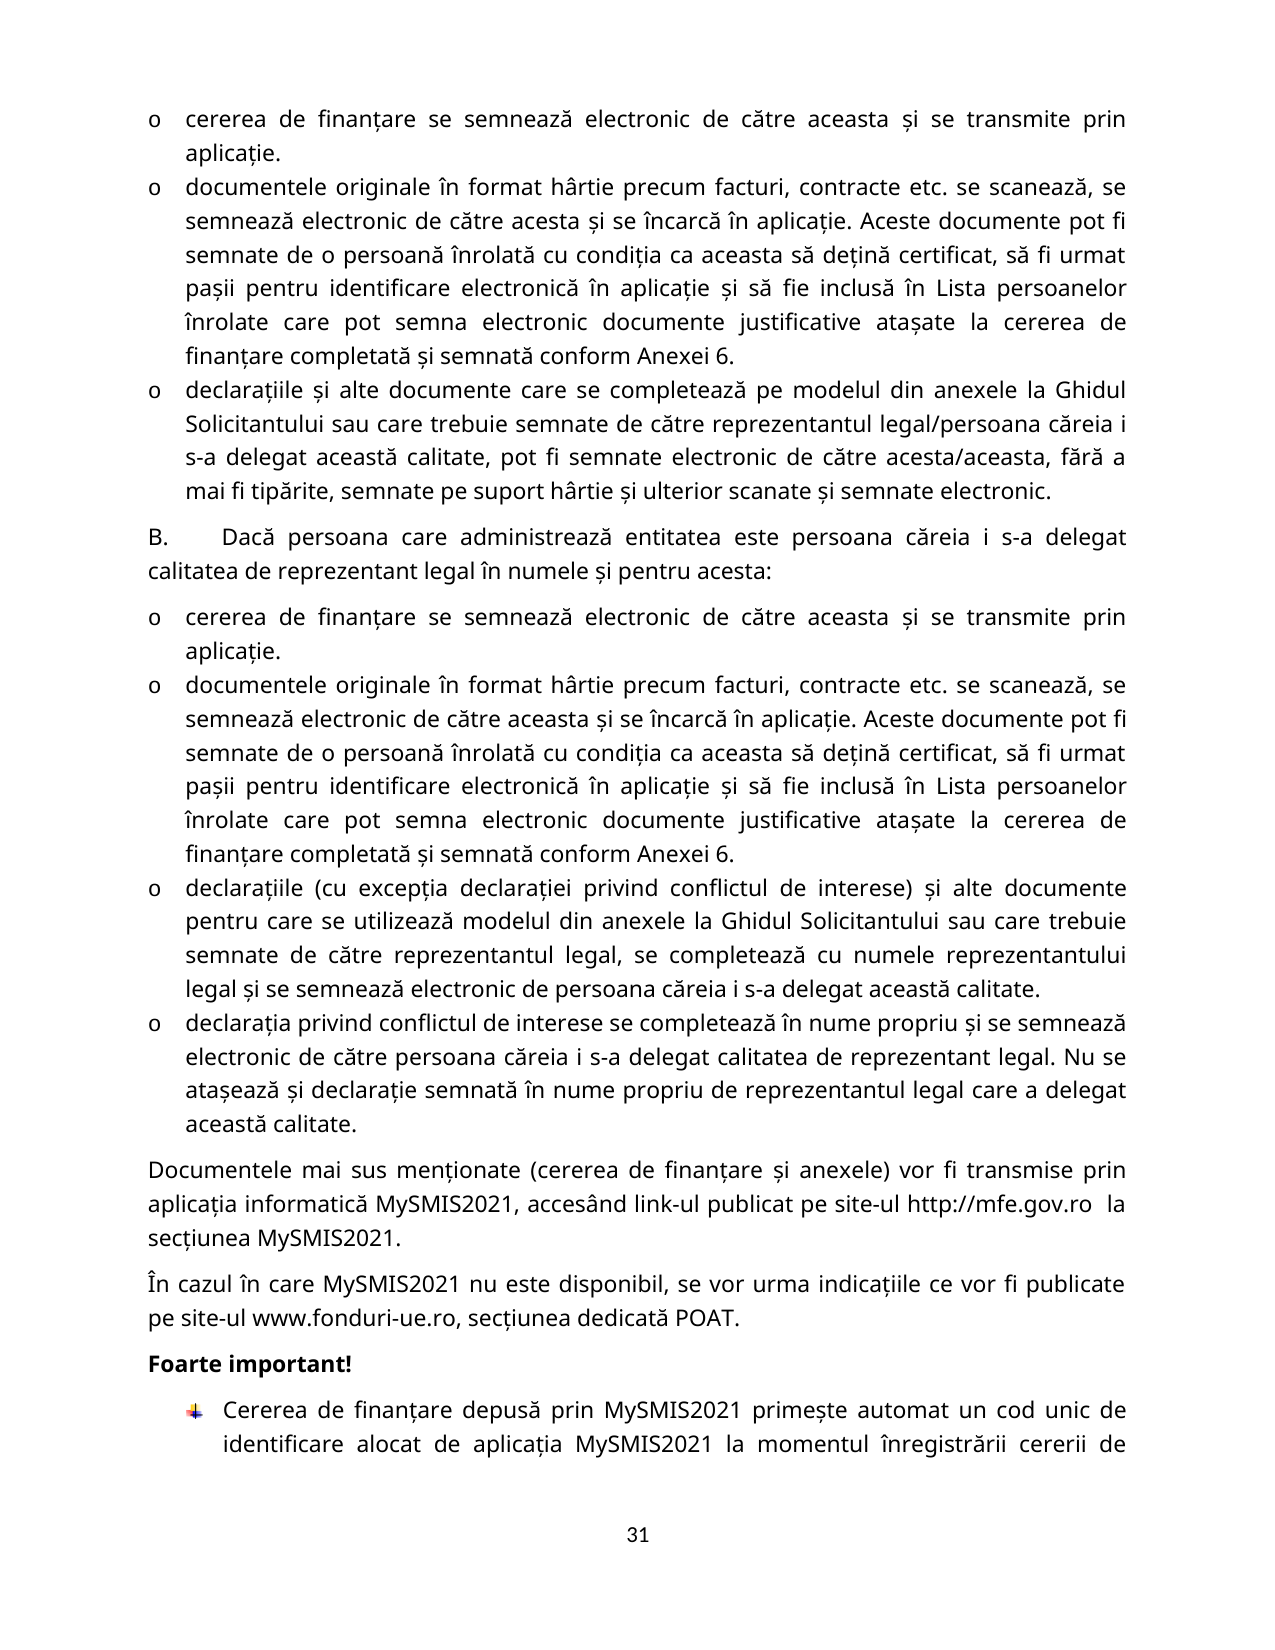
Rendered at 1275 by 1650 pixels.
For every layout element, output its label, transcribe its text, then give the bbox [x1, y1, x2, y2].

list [185, 1394, 1127, 1459]
list cererea de finanțare se semnează electronic de către aceasta și se transmite prin aplicație. [148, 601, 1127, 666]
picture [186, 1402, 203, 1419]
text În cazul în care MySMIS2021 nu este disponibil, se vor urma indicațiile ce vor fi publicate pe site-ul www.fonduri-ue.ro, secțiunea dedicată POAT. [148, 1268, 1127, 1333]
list documentele originale în format hârtie precum facturi, contracte etc. se scanează, se semnează electronic de către aceasta și se încarcă în aplicație. Aceste documente pot fi semnate de o persoană înrolată cu condiția ca aceasta să dețină certificat, să fi urmat pașii pentru identificare electronică în aplicație și să fie inclusă în Lista persoanelor înrolate care pot semna electronic documente justificative atașate la cererea de finanțare completată și semnată conform Anexei 6. [148, 669, 1127, 869]
list declarațiile (cu excepția declarației privind conflictul de interese) și alte documente pentru care se utilizează modelul din anexele la Ghidul Solicitantului sau care trebuie semnate de către reprezentantul legal, se completează cu numele reprezentantului legal și se semnează electronic de persoana căreia i s-a delegat această calitate. [148, 871, 1127, 1004]
text Documentele mai sus menționate (cererea de finanțare și anexele) vor fi transmise prin aplicația informatică MySMIS2021, accesând link-ul publicat pe site-ul http://mfe.gov.ro la secțiunea MySMIS2021. [148, 1154, 1127, 1253]
list cererea de finanțare se semnează electronic de către aceasta și se transmite prin aplicație. [148, 103, 1127, 168]
list declarația privind conflictul de interese se completează în nume propriu și se semnează electronic de către persoana căreia i s-a delegat calitatea de reprezentant legal. Nu se atașează și declarație semnată în nume propriu de reprezentantul legal care a delegat această calitate. [148, 1007, 1127, 1139]
list declarațiile și alte documente care se completează pe modelul din anexele la Ghidul Solicitantului sau care trebuie semnate de către reprezentantul legal/persoana căreia i s-a delegat această calitate, pot fi semnate electronic de către acesta/aceasta, fără a mai fi tipărite, semnate pe suport hârtie și ulterior scanate și semnate electronic. [148, 374, 1127, 506]
text Foarte important! [148, 1348, 1127, 1379]
text B. Dacă persoana care administrează entitatea este persoana căreia i s-a delegat calitatea de reprezentant legal în numele și pentru acesta: [148, 521, 1127, 586]
list documentele originale în format hârtie precum facturi, contracte etc. se scanează, se semnează electronic de către acesta și se încarcă în aplicație. Aceste documente pot fi semnate de o persoană înrolată cu condiția ca aceasta să dețină certificat, să fi urmat pașii pentru identificare electronică în aplicație și să fie inclusă în Lista persoanelor înrolate care pot semna electronic documente justificative atașate la cererea de finanțare completată și semnată conform Anexei 6. [148, 171, 1127, 371]
